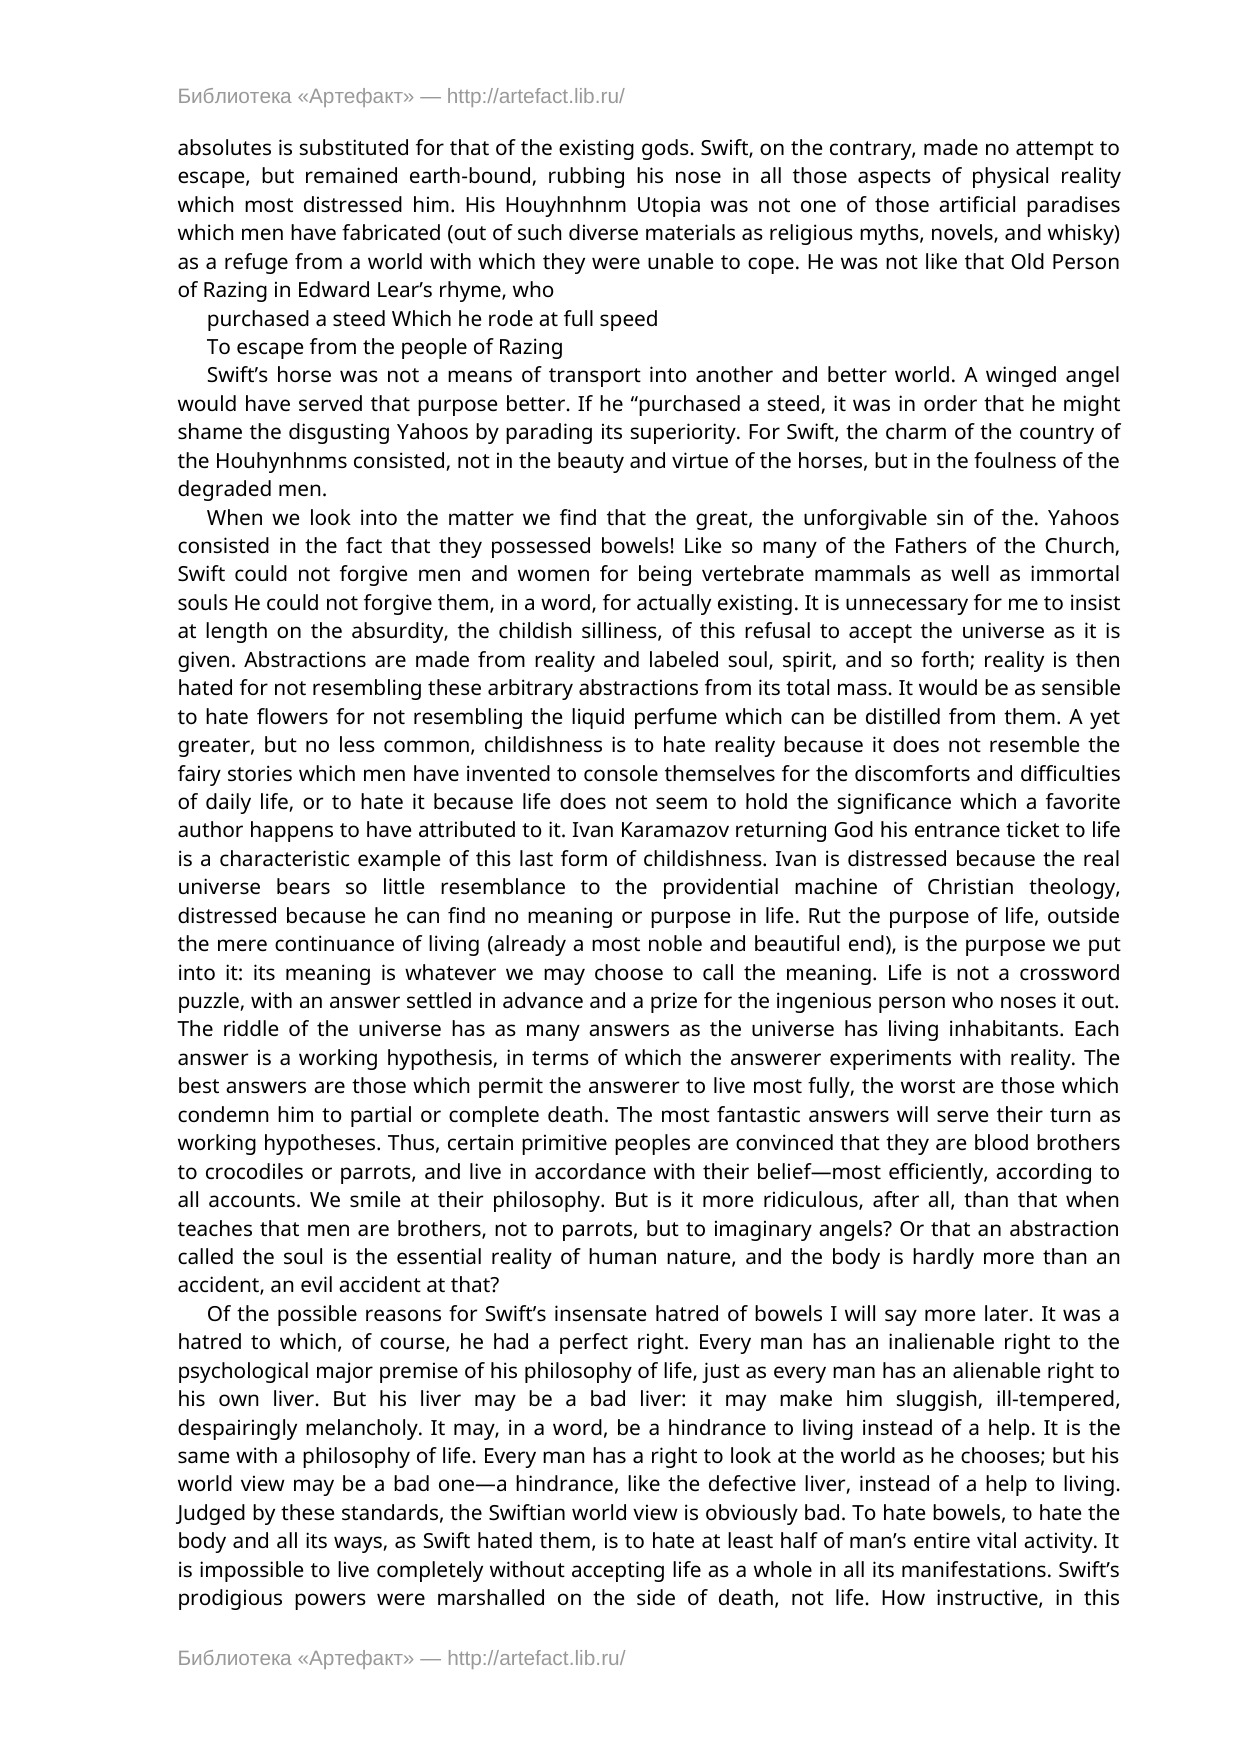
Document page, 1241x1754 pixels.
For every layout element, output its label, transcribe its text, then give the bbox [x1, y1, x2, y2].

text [177, 133, 1122, 304]
text Swift’s horse was not a means of transport into another and better world. A winged angel would have served that purpose better. If he “purchased a steed, it was in order that he might shame the disgusting Yahoos by parading its superiority. For Swift, the charm of the country of the Houhynhnms consisted, not in the beauty and virtue of the horses, but in the foulness of the degraded men. [177, 361, 1122, 503]
text When we look into the matter we find that the great, the unforgivable sin of the. Yahoos consisted in the fact that they possessed bowels! Like so many of the Fathers of the Church, Swift could not forgive men and women for being vertebrate mammals as well as immortal souls He could not forgive them, in a word, for actually existing. It is unnecessary for me to insist at length on the absurdity, the childish silliness, of this refusal to accept the universe as it is given. Abstractions are made from reality and labeled soul, spirit, and so forth; reality is then hated for not resembling these arbitrary abstractions from its total mass. It would be as sensible to hate flowers for not resembling the liquid perfume which can be distilled from them. A yet greater, but no less common, childishness is to hate reality because it does not resemble the fairy stories which men have invented to console themselves for the discomforts and difficulties of daily life, or to hate it because life does not seem to hold the significance which a favorite author happens to have attributed to it. Ivan Karamazov returning God his entrance ticket to life is a characteristic example of this last form of childishness. Ivan is distressed because the real universe bears so little resemblance to the providential machine of Christian theology, distressed because he can find no meaning or purpose in life. Rut the purpose of life, outside the mere continuance of living (already a most noble and beautiful end), is the purpose we put into it: its meaning is whatever we may choose to call the meaning. Life is not a crossword puzzle, with an answer settled in advance and a prize for the ingenious person who noses it out. The riddle of the universe has as many answers as the universe has living inhabitants. Each answer is a working hypothesis, in terms of which the answerer experiments with reality. The best answers are those which permit the answerer to live most fully, the worst are those which condemn him to partial or complete death. The most fantastic answers will serve their turn as working hypotheses. Thus, certain primitive peoples are convinced that they are blood brothers to crocodiles or parrots, and live in accordance with their belief—most efficiently, according to all accounts. We smile at their philosophy. But is it more ridiculous, after all, than that when teaches that men are brothers, not to parrots, but to imaginary angels? Or that an abstraction called the soul is the essential reality of human nature, and the body is hardly more than an accident, an evil accident at that? [177, 503, 1122, 1299]
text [177, 1299, 1122, 1612]
text purchased a steed Which he rode at full speed [177, 304, 1122, 332]
text To escape from the people of Razing [177, 332, 1122, 361]
